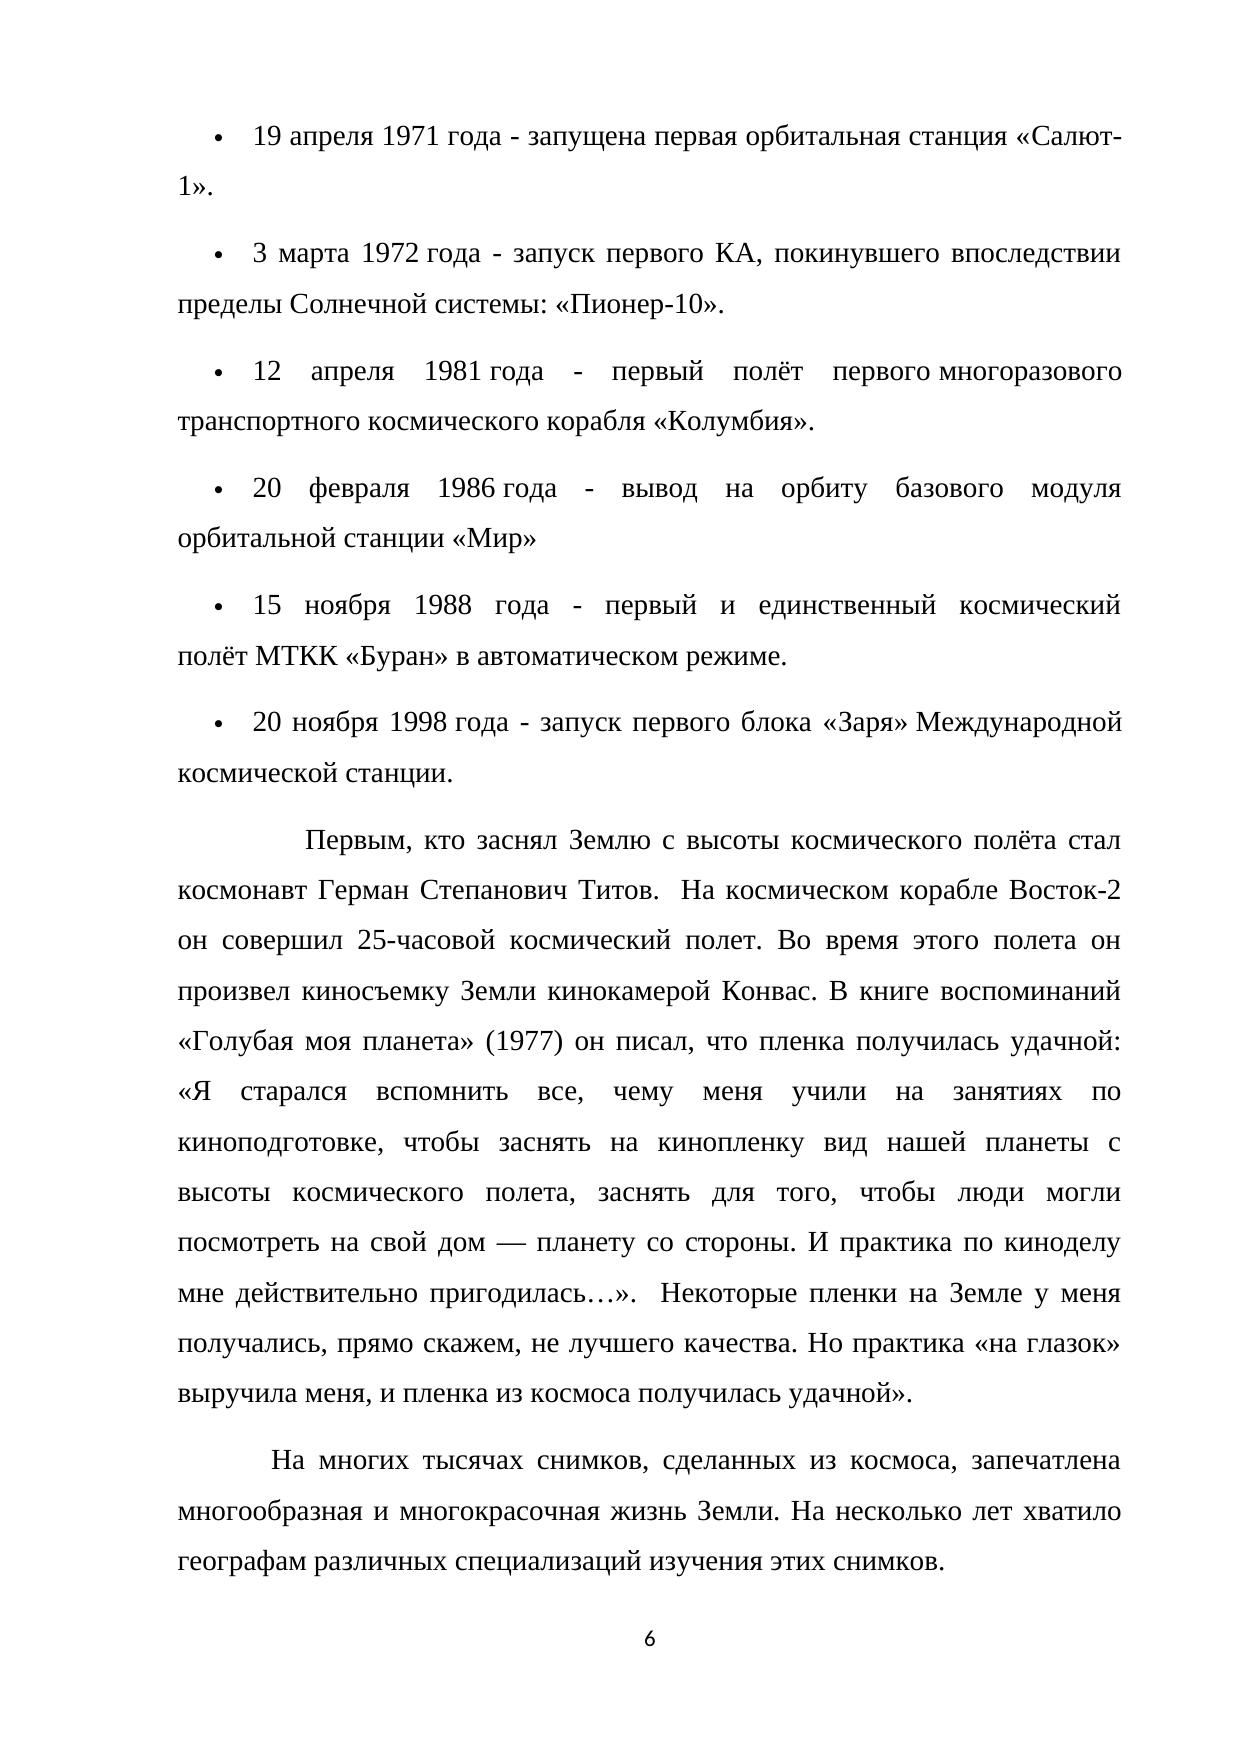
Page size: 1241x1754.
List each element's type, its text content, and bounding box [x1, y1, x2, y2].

list 12 апреля 1981 года - первый полёт первого многоразового транспортного космического корабля «Колумбия». [177, 353, 1122, 437]
list 3 марта 1972 года - запуск первого КА, покинувшего впоследствии пределы Солнечной системы: «Пионер-10». [177, 235, 1122, 319]
list 15 ноября 1988 года - первый и единственный космический полёт МТКК «Буран» в автоматическом режиме. [177, 587, 1122, 671]
text На многих тысячах снимков, сделанных из космоса, запечатлена многообразная и многокрасочная жизнь Земли. На несколько лет хватило географам различных специализаций изучения этих снимков. [177, 1442, 1122, 1576]
list 20 февраля 1986 года - вывод на орбиту базового модуля орбитальной станции «Мир» [177, 470, 1122, 554]
list 19 апреля 1971 года - запущена первая орбитальная станция «Салют-1». [177, 118, 1122, 202]
text Первым, кто заснял Землю с высоты космического полёта стал космонавт Герман Степанович Титов. На космическом корабле Восток-2 он совершил 25-часовой космический полет. Во время этого полета он произвел киносъемку Земли кинокамерой Конвас. В книге воспоминаний «Голубая моя планета» (1977) он писал, что пленка получилась удачной: «Я старался вспомнить все, чему меня учили на занятиях по киноподготовке, чтобы заснять на кинопленку вид нашей планеты с высоты космического полета, заснять для того, чтобы люди могли посмотреть на свой дом — планету со стороны. И практика по киноделу мне действительно пригодилась…». Некоторые пленки на Земле у меня получались, прямо скажем, не лучшего качества. Но практика «на глазок» выручила меня, и пленка из космоса получилась удачной». [177, 822, 1122, 1409]
list 20 ноября 1998 года - запуск первого блока «Заря» Международной космической станции. [177, 704, 1122, 788]
